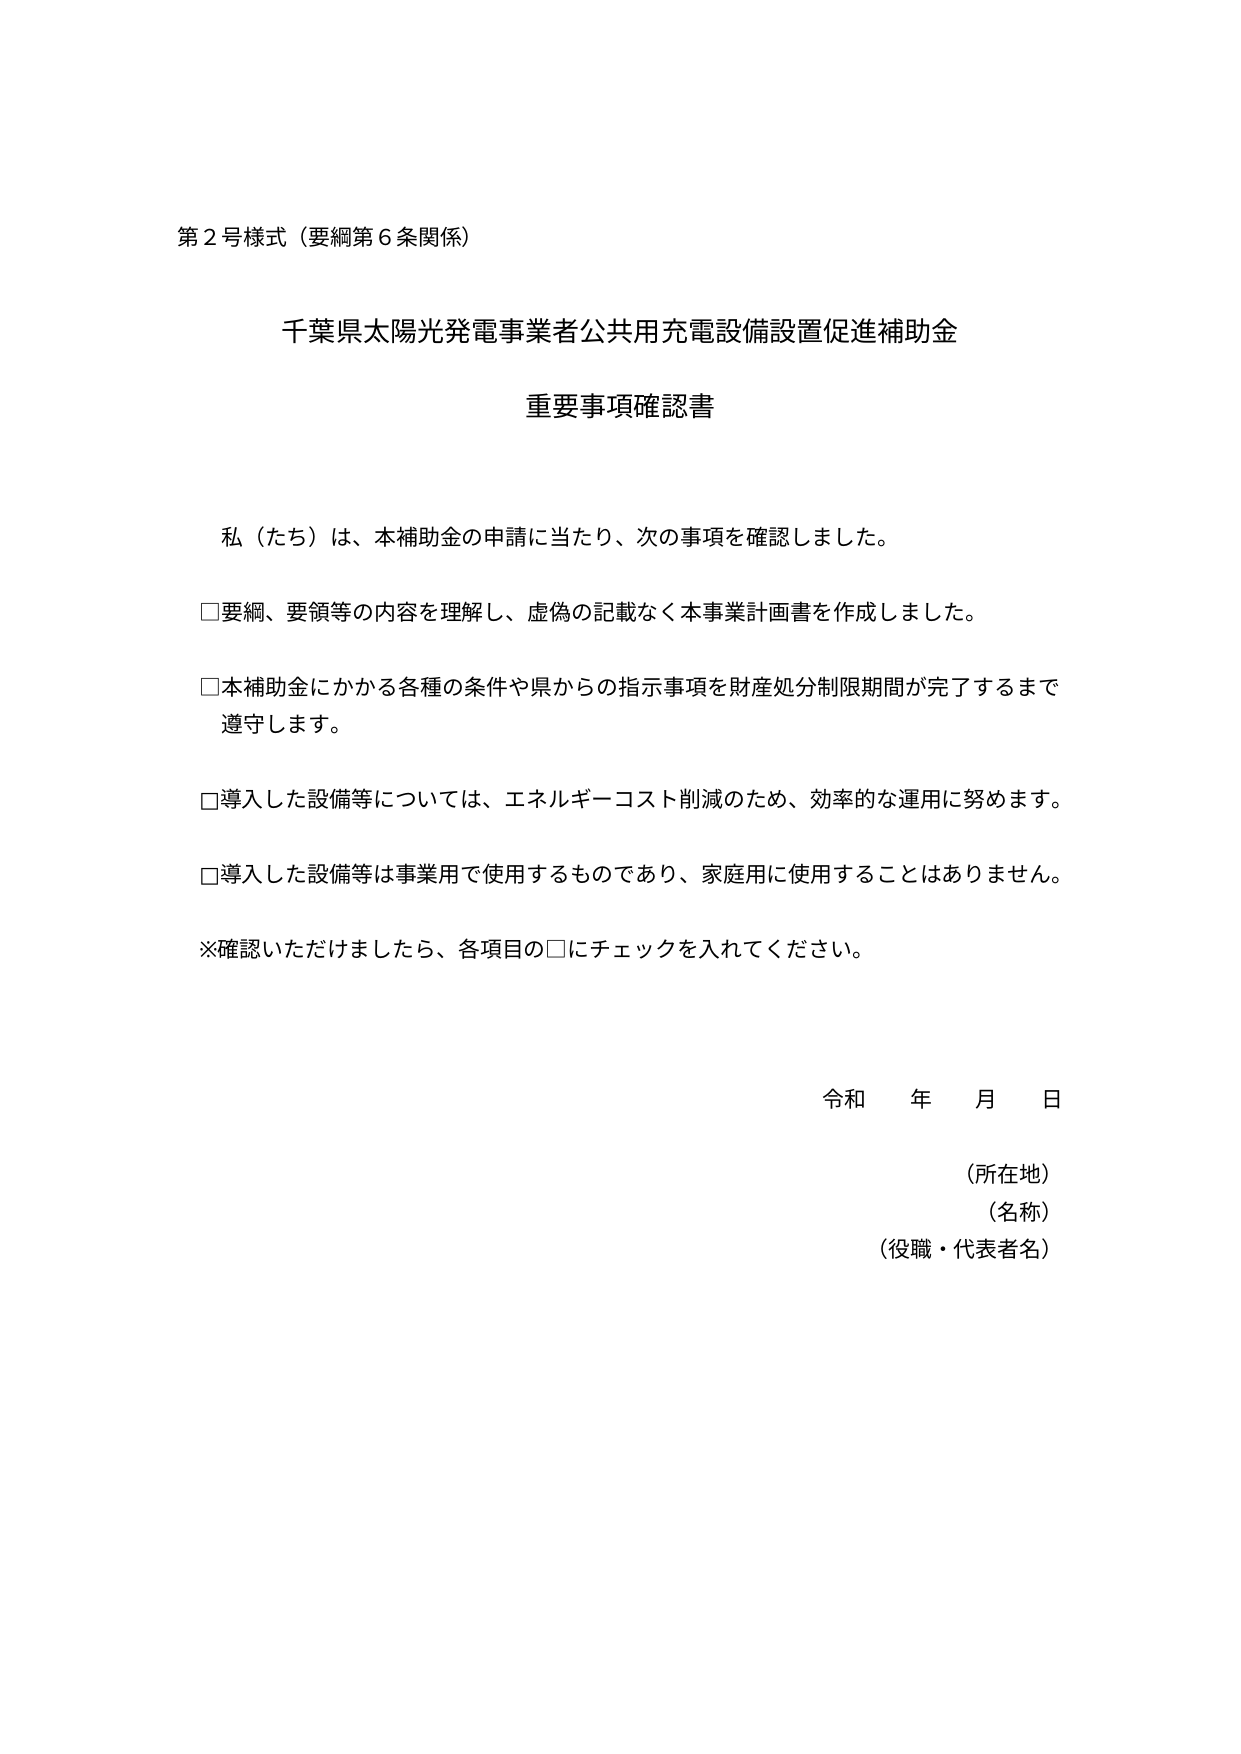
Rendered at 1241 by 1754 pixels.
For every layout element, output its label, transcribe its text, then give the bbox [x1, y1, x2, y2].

text （所在地） [177, 1154, 1063, 1192]
text □導入した設備等は事業用で使用するものであり、家庭用に使用することはありません。 [199, 854, 1063, 892]
text □要綱、要領等の内容を理解し、虚偽の記載なく本事業計画書を作成しました。 [177, 592, 1063, 629]
text （名称） [177, 1192, 1063, 1229]
text 千葉県太陽光発電事業者公共用充電設備設置促進補助金 [177, 292, 1063, 367]
text □本補助金にかかる各種の条件や県からの指示事項を財産処分制限期間が完了するまで 遵守します。 [177, 667, 1063, 742]
text 令和 年 月 日 [177, 1079, 1063, 1117]
text 私（たち）は、本補助金の申請に当たり、次の事項を確認しました。 [177, 517, 1063, 554]
text 重要事項確認書 [177, 367, 1063, 442]
text （役職・代表者名） [177, 1229, 1063, 1267]
text ※確認いただけましたら、各項目の□にチェックを入れてください。 [199, 929, 1063, 967]
text 第２号様式（要綱第６条関係） [177, 217, 1063, 254]
text □導入した設備等については、エネルギーコスト削減のため、効率的な運用に努めます。 [177, 779, 1063, 817]
